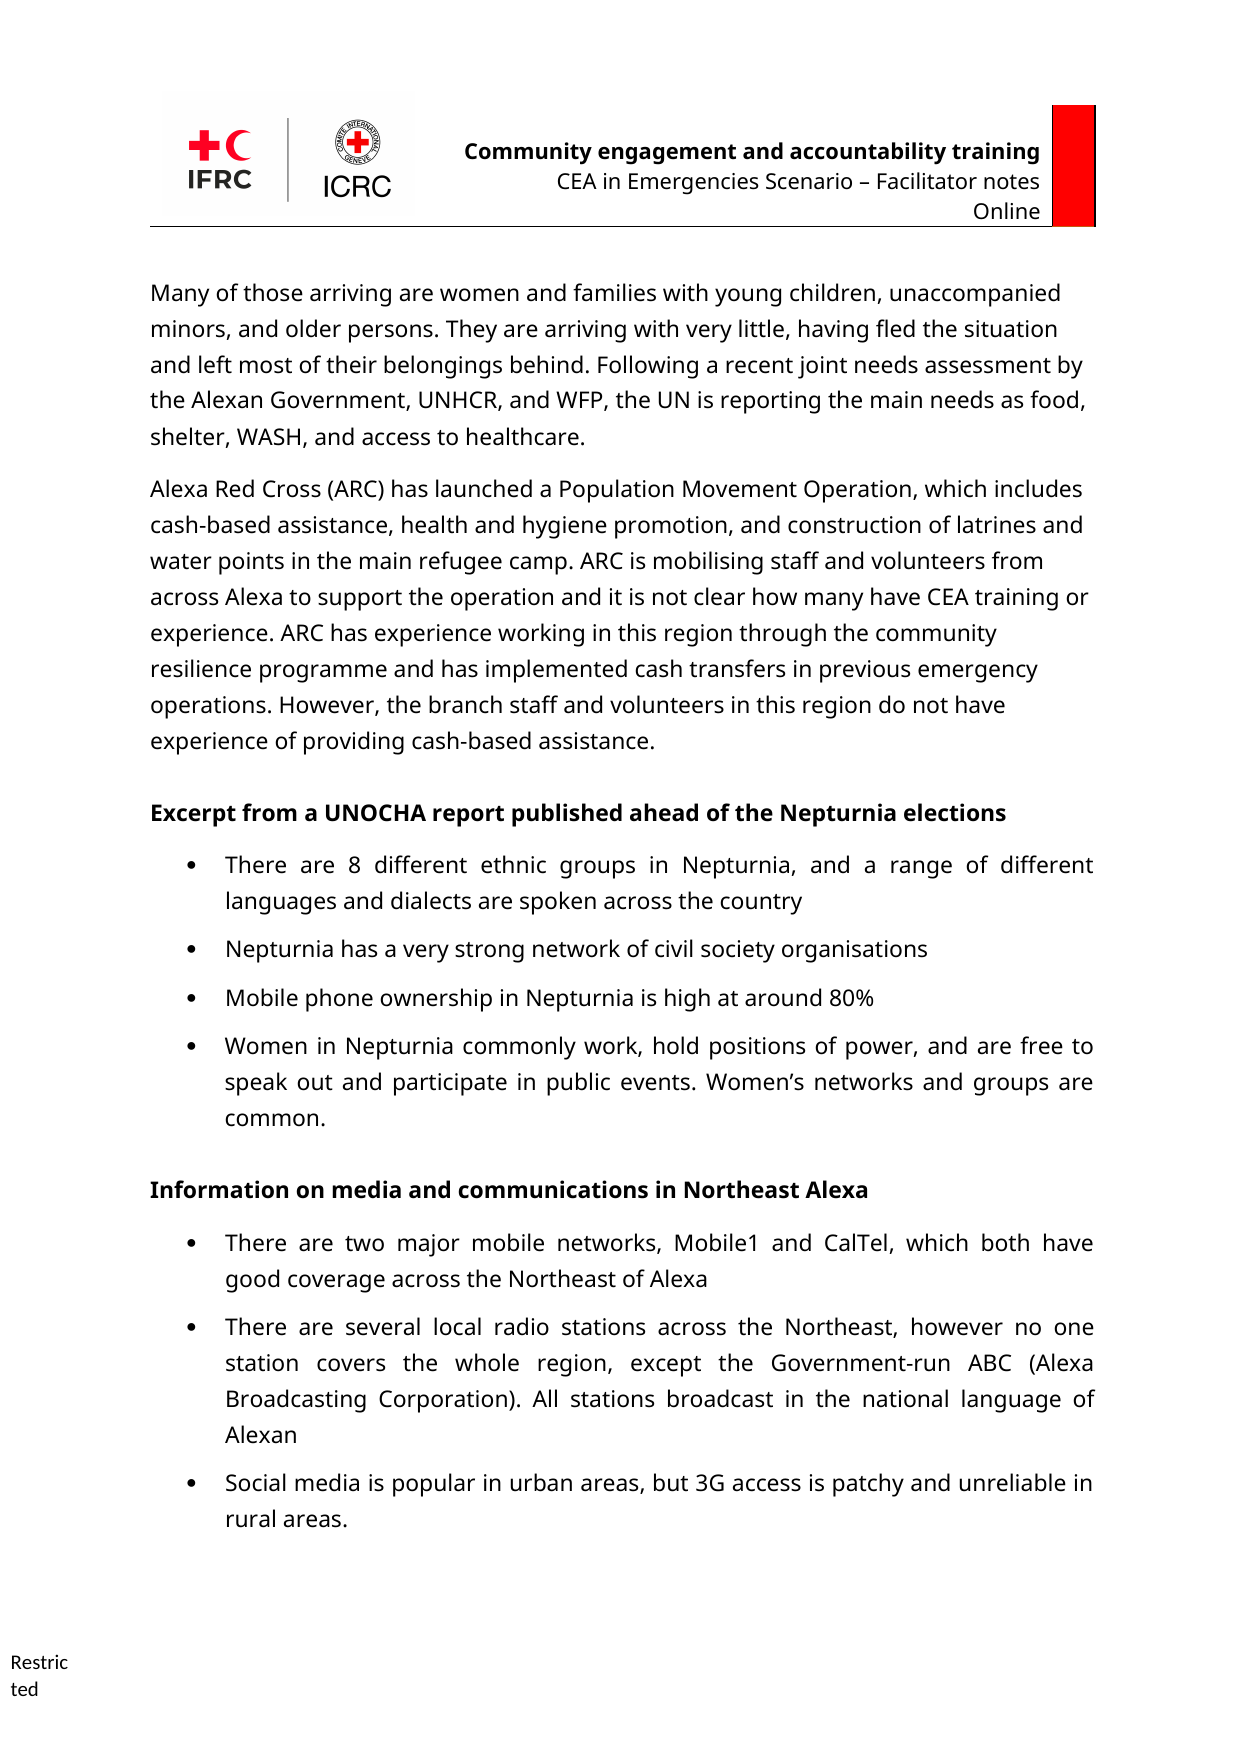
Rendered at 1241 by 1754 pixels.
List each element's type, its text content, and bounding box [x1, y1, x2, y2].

list Nepturnia has a very strong network of civil society organisations [187, 933, 1095, 965]
list There are 8 different ethnic groups in Nepturnia, and a range of different languages and dialects are spoken across the country [187, 849, 1095, 916]
text Many of those arriving are women and families with young children, unaccompanied minors, and older persons. They are arriving with very little, having fled the situation and left most of their belongings behind. Following a recent joint needs assessment by the Alexan Government, UNHCR, and WFP, the UN is reporting the main needs as food, shelter, WASH, and access to healthcare. [150, 277, 1100, 452]
list There are two major mobile networks, Mobile1 and CalTel, which both have good coverage across the Northeast of Alexa [187, 1227, 1095, 1294]
list Mobile phone ownership in Nepturnia is high at around 80% [187, 982, 1095, 1013]
picture [162, 91, 416, 216]
list There are several local radio stations across the Northeast, however no one station covers the whole region, except the Government-run ABC (Alexa Broadcasting Corporation). All stations broadcast in the national language of Alexan [187, 1311, 1095, 1450]
text Information on media and communications in Northeast Alexa [150, 1174, 1100, 1205]
list Social media is popular in urban areas, but 3G access is patchy and unreliable in rural areas. [187, 1467, 1095, 1534]
list Women in Nepturnia commonly work, hold positions of power, and are free to speak out and participate in public events. Women’s networks and groups are common. [187, 1030, 1095, 1133]
text Excerpt from a UNOCHA report published ahead of the Nepturnia elections [150, 796, 1100, 828]
text Alexa Red Cross (ARC) has launched a Population Movement Operation, which includes cash-based assistance, health and hygiene promotion, and construction of latrines and water points in the main refugee camp. ARC is mobilising staff and volunteers from across Alexa to support the operation and it is not clear how many have CEA training or experience. ARC has experience working in this region through the community resilience programme and has implemented cash transfers in previous emergency operations. However, the branch staff and volunteers in this region do not have experience of providing cash-based assistance. [150, 473, 1100, 756]
